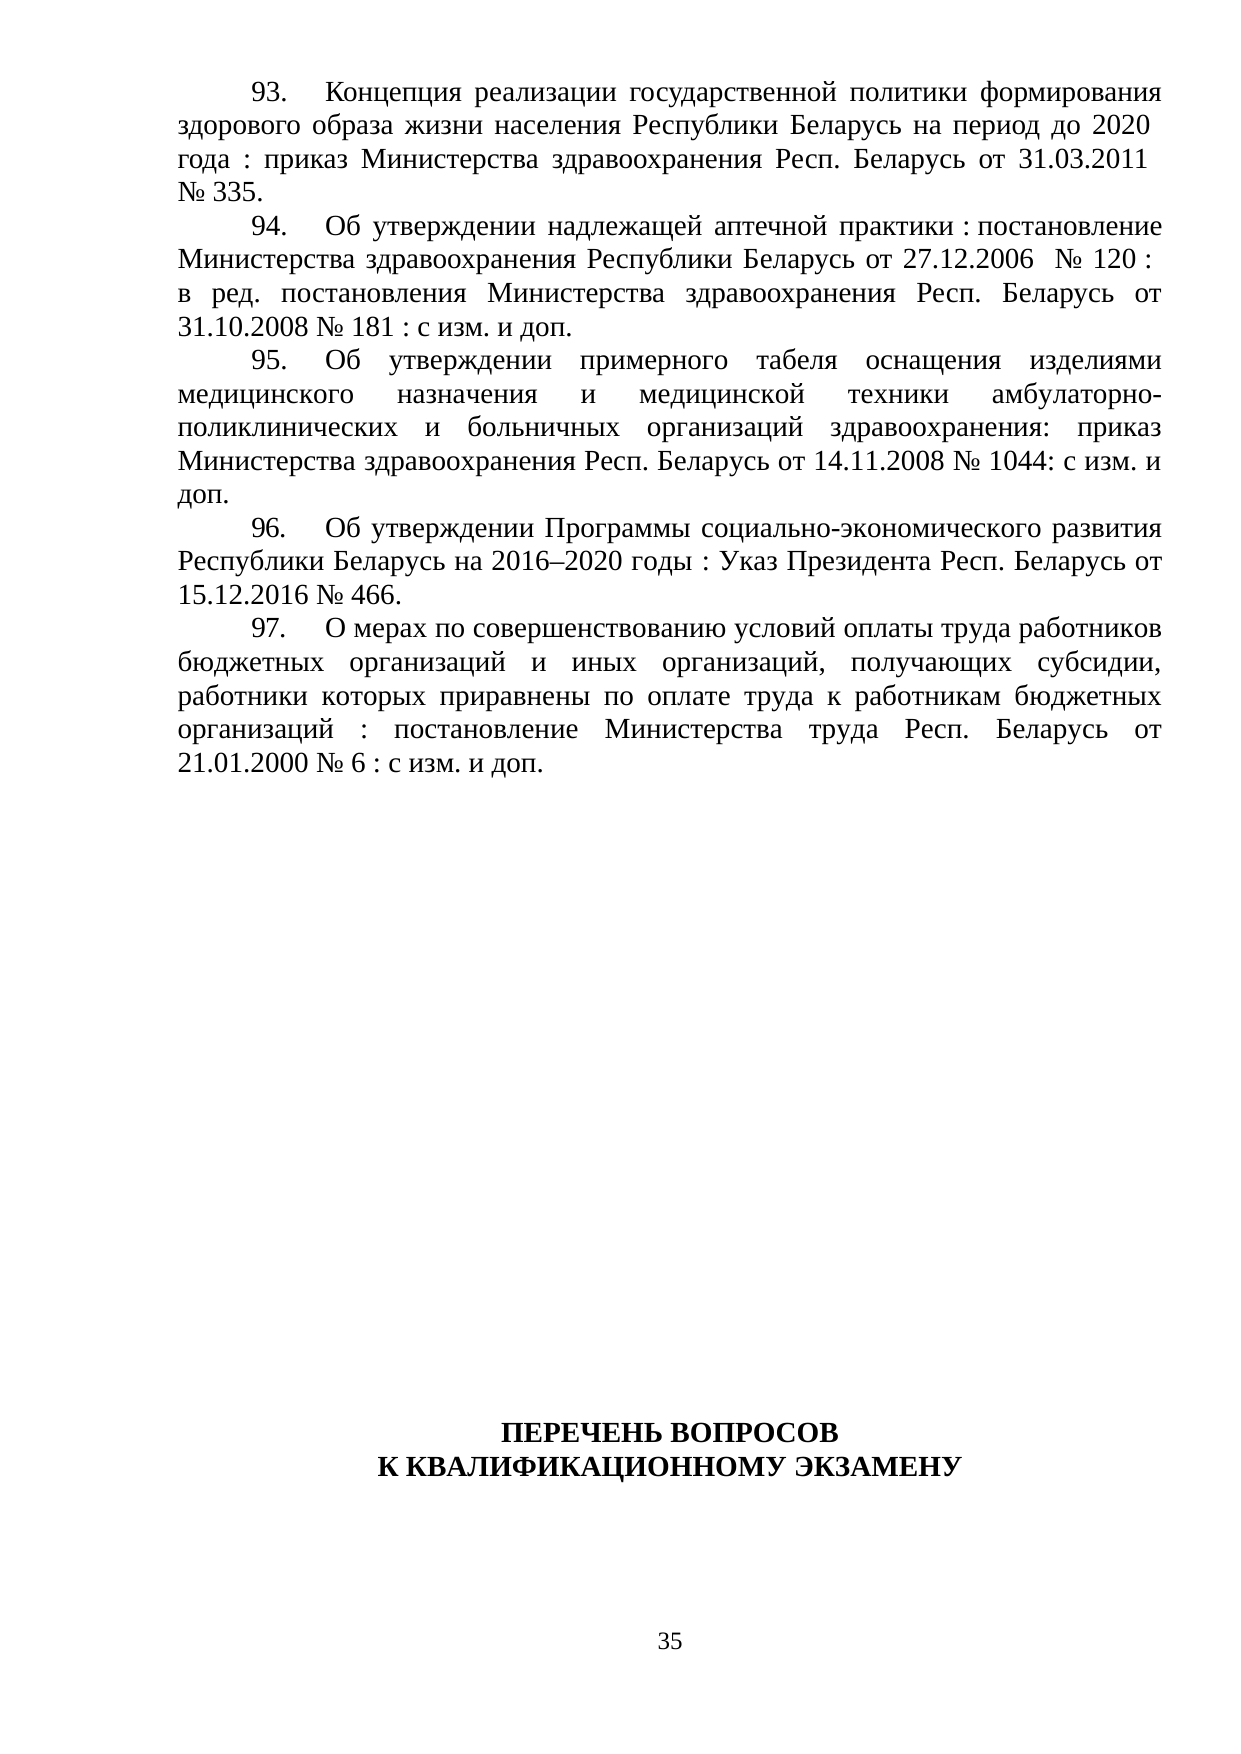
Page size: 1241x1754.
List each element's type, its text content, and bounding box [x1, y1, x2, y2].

list О мерах по совершенствованию условий оплаты труда работников бюджетных организаций и иных организаций, получающих субсидии, работники которых приравнены по оплате труда к работникам бюджетных организаций : постановление Министерства труда Респ. Беларусь от 21.01.2000 № 6 : с изм. и доп. [177, 611, 1162, 778]
list Об утверждении надлежащей аптечной практики : постановление Министерства здравоохранения Республики Беларусь от 27.12.2006 № 120 : в ред. постановления Министерства здравоохранения Респ. Беларусь от 31.10.2008 № 181 : с изм. и доп. [177, 208, 1162, 342]
list Концепция реализации государственной политики формирования здорового образа жизни населения Республики Беларусь на период до 2020 года : приказ Министерства здравоохранения Респ. Беларусь от 31.03.2011 № 335. [177, 74, 1162, 208]
text ПЕРЕЧЕНЬ ВОПРОСОВ [177, 1416, 1162, 1449]
text К КВАЛИФИКАЦИОННОМУ ЭКЗАМЕНУ [177, 1449, 1162, 1483]
list Об утверждении примерного табеля оснащения изделиями медицинского назначения и медицинской техники амбулаторно-поликлинических и больничных организаций здравоохранения: приказ Министерства здравоохранения Респ. Беларусь от 14.11.2008 № 1044: с изм. и доп. [177, 342, 1162, 510]
list Об утверждении Программы социально-экономического развития Республики Беларусь на 2016–2020 годы : Указ Президента Респ. Беларусь от 15.12.2016 № 466. [177, 510, 1162, 611]
